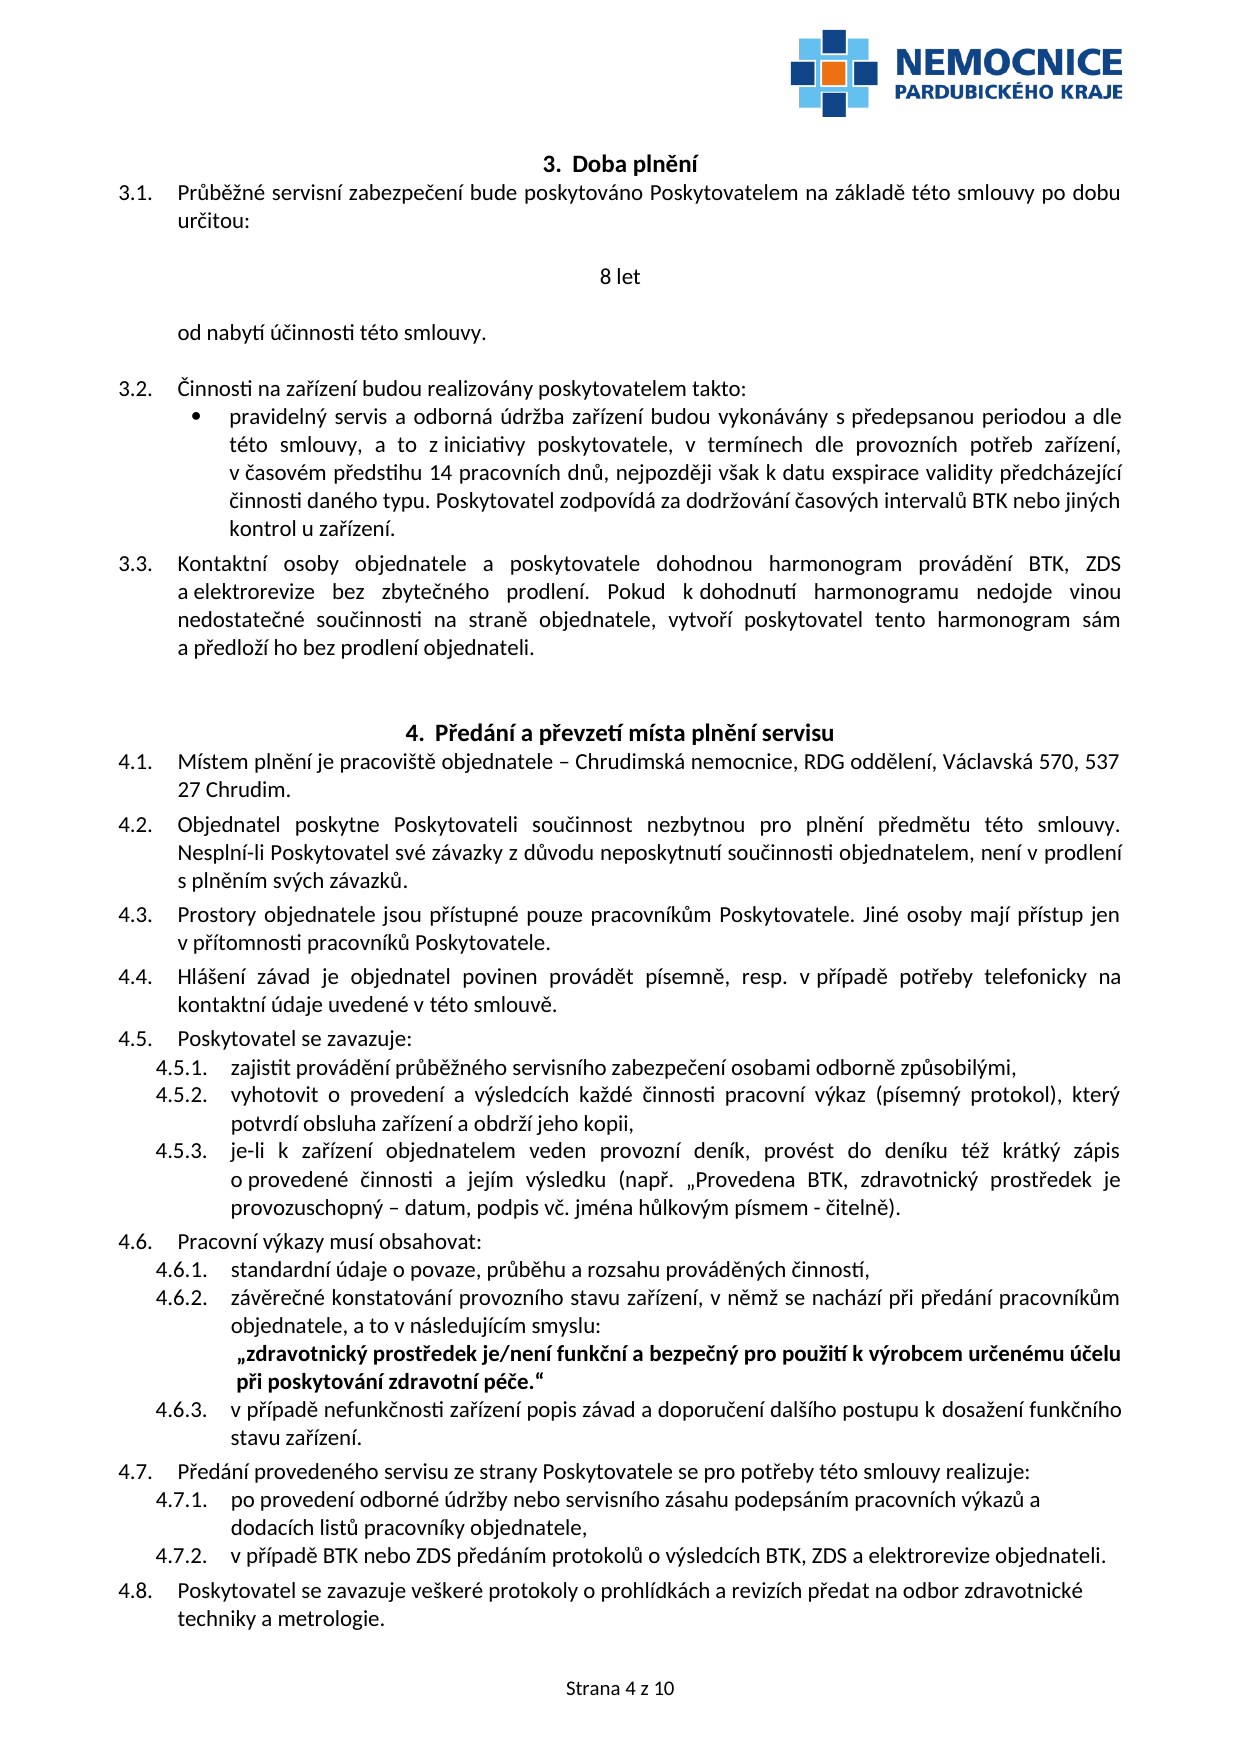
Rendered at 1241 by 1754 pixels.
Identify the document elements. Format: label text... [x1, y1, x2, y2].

list závěrečné konstatování provozního stavu zařízení, v němž se nachází při předání pracovníkům objednatele, a to v následujícím smyslu: [156, 1283, 1122, 1339]
list Poskytovatel se zavazuje veškeré protokoly o prohlídkách a revizích předat na odbor zdravotnické techniky a metrologie. [118, 1576, 1122, 1632]
list Hlášení závad je objednatel povinen provádět písemně, resp. v případě potřeby telefonicky na kontaktní údaje uvedené v této smlouvě. [118, 962, 1122, 1018]
list standardní údaje o povaze, průběhu a rozsahu prováděných činností, [156, 1255, 1122, 1283]
list Kontaktní osoby objednatele a poskytovatele dohodnou harmonogram provádění BTK, ZDS a elektrorevize bez zbytečného prodlení. Pokud k dohodnutí harmonogramu nedojde vinou nedostatečné součinnosti na straně objednatele, vytvoří poskytovatel tento harmonogram sám a předloží ho bez prodlení objednateli. [118, 549, 1122, 661]
list Místem plnění je pracoviště objednatele – Chrudimská nemocnice, RDG oddělení, Václavská 570, 537 27 Chrudim. [118, 747, 1122, 803]
picture [789, 28, 1123, 118]
list Předání provedeného servisu ze strany Poskytovatele se pro potřeby této smlouvy realizuje: [118, 1457, 1122, 1485]
text „zdravotnický prostředek je/není funkční a bezpečný pro použití k výrobcem určenému účelu při poskytování zdravotní péče.“ [236, 1339, 1122, 1395]
list zajistit provádění průběžného servisního zabezpečení osobami odborně způsobilými, [156, 1053, 1122, 1081]
text od nabytí účinnosti této smlouvy. [177, 318, 1122, 346]
list Předání a převzetí místa plnění servisu [118, 717, 1122, 747]
list v případě BTK nebo ZDS předáním protokolů o výsledcích BTK, ZDS a elektrorevize objednateli. [155, 1541, 1122, 1569]
list Průběžné servisní zabezpečení bude poskytováno Poskytovatelem na základě této smlouvy po dobu určitou: [118, 178, 1122, 234]
list v případě nefunkčnosti zařízení popis závad a doporučení dalšího postupu k dosažení funkčního stavu zařízení. [155, 1395, 1122, 1451]
list vyhotovit o provedení a výsledcích každé činnosti pracovní výkaz (písemný protokol), který potvrdí obsluha zařízení a obdrží jeho kopii, [156, 1081, 1122, 1137]
text 8 let [118, 262, 1122, 290]
list Pracovní výkazy musí obsahovat: [118, 1227, 1122, 1255]
list Činnosti na zařízení budou realizovány poskytovatelem takto: [118, 374, 1122, 402]
list Objednatel poskytne Poskytovateli součinnost nezbytnou pro plnění předmětu této smlouvy. Nesplní-li Poskytovatel své závazky z důvodu neposkytnutí součinnosti objednatelem, není v prodlení s plněním svých závazků. [118, 810, 1122, 894]
list po provedení odborné údržby nebo servisního zásahu podepsáním pracovních výkazů a dodacích listů pracovníky objednatele, [156, 1485, 1122, 1541]
list Prostory objednatele jsou přístupné pouze pracovníkům Poskytovatele. Jiné osoby mají přístup jen v přítomnosti pracovníků Poskytovatele. [118, 900, 1122, 956]
list Poskytovatel se zavazuje: [118, 1024, 1122, 1053]
list pravidelný servis a odborná údržba zařízení budou vykonávány s předepsanou periodou a dle této smlouvy, a to z iniciativy poskytovatele, v termínech dle provozních potřeb zařízení, v časovém předstihu 14 pracovních dnů, nejpozději však k datu exspirace validity předcházející činnosti daného typu. Poskytovatel zodpovídá za dodržování časových intervalů BTK nebo jiných kontrol u zařízení. [192, 402, 1122, 542]
list je-li k zařízení objednatelem veden provozní deník, provést do deníku též krátký zápis o provedené činnosti a jejím výsledku (např. „Provedena BTK, zdravotnický prostředek je provozuschopný – datum, podpis vč. jména hůlkovým písmem - čitelně). [155, 1137, 1122, 1221]
list Doba plnění [118, 148, 1122, 178]
